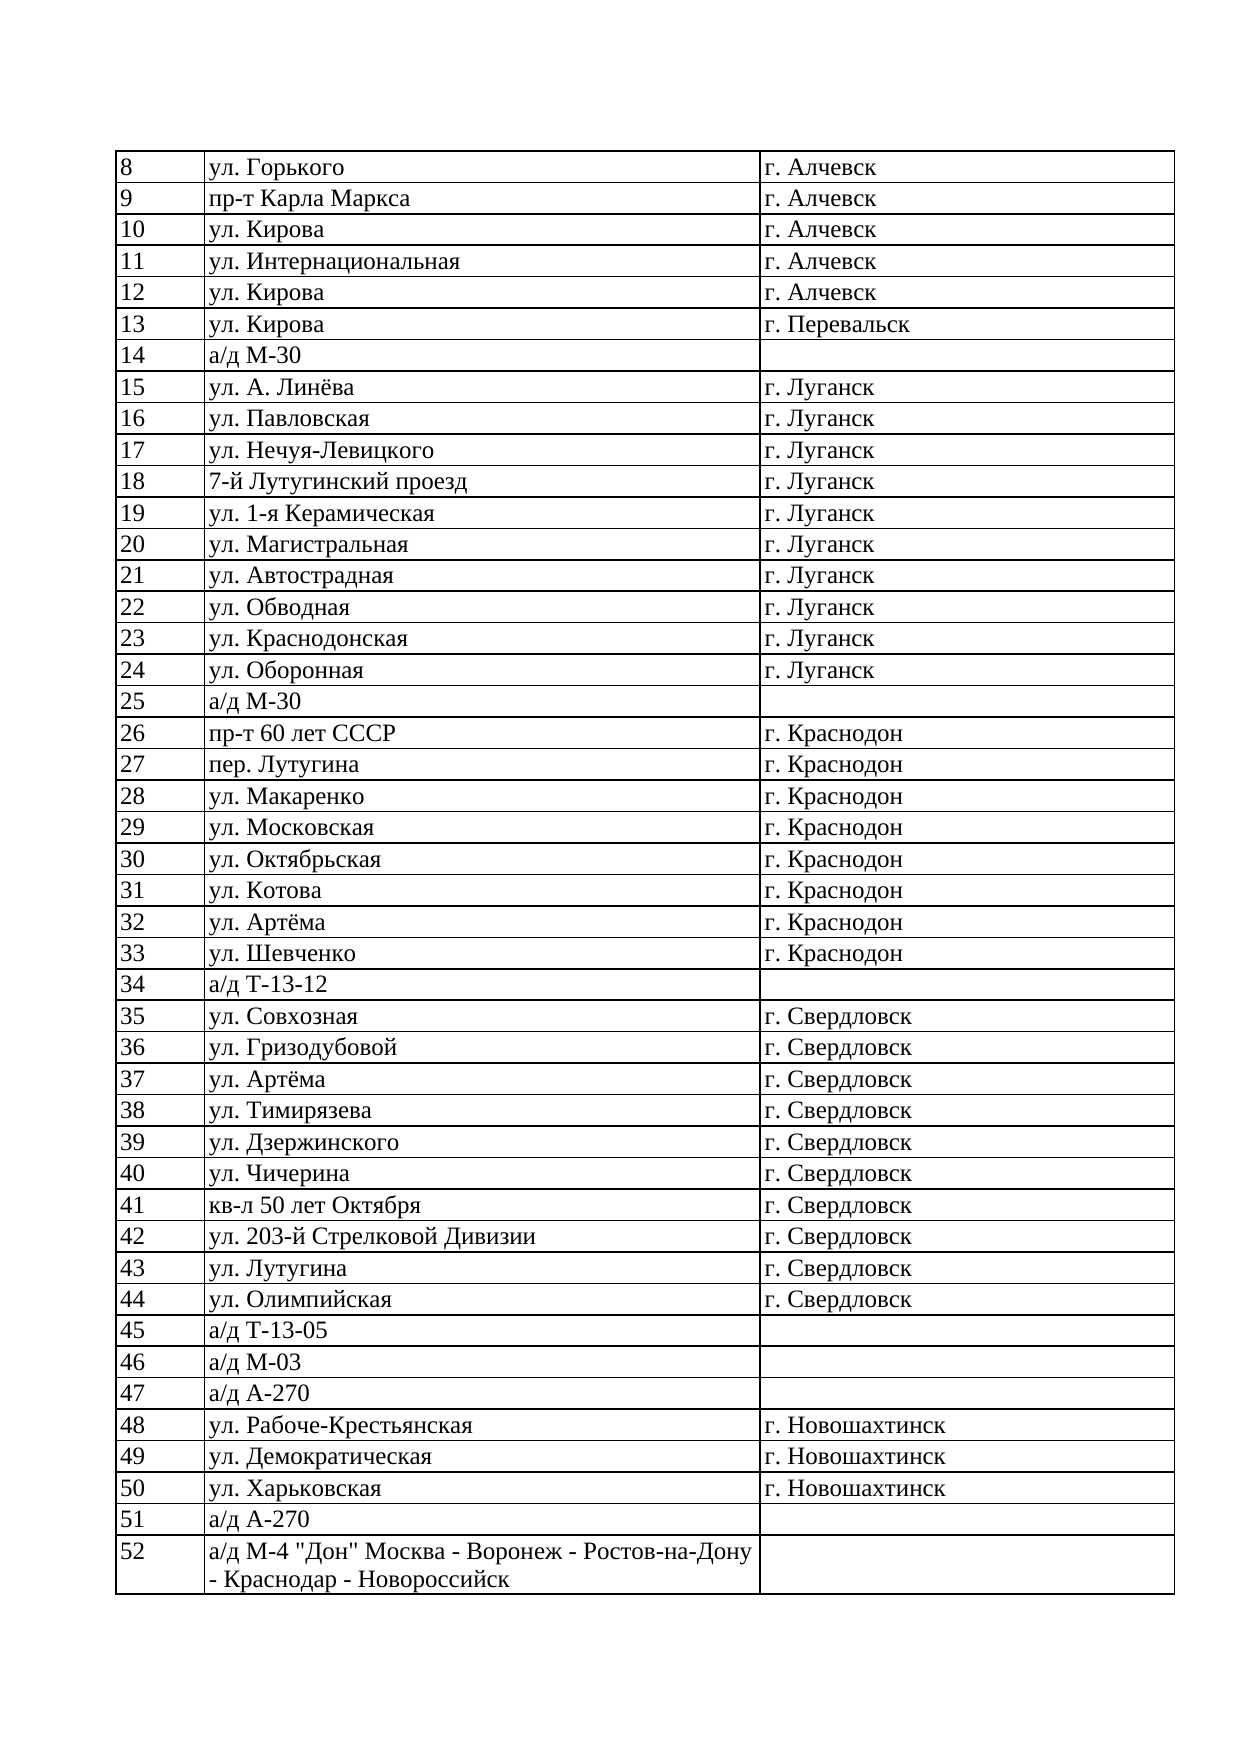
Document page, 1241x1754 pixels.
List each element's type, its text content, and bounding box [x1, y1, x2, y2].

table_cell ул. Кирова [205, 215, 759, 244]
table_cell 16 [117, 403, 204, 433]
table_cell 34 [117, 970, 204, 999]
table_cell 38 [117, 1095, 204, 1125]
table_cell 29 [117, 812, 204, 842]
table_cell г. Краснодон [761, 875, 1174, 905]
table_cell 10 [117, 215, 204, 244]
table_cell г. Свердловск [761, 1064, 1174, 1094]
table_cell 50 [117, 1473, 204, 1503]
table_cell [761, 1536, 1174, 1593]
table_cell 46 [117, 1347, 204, 1377]
table_cell г. Луганск [761, 529, 1174, 559]
table_cell г. Краснодон [761, 907, 1174, 936]
table_cell ул. Московская [205, 812, 759, 842]
table_cell ул. Обводная [205, 592, 759, 622]
table_cell г. Свердловск [761, 1001, 1174, 1031]
table_cell г. Свердловск [761, 1032, 1174, 1062]
table_cell г. Новошахтинск [761, 1473, 1174, 1503]
table_cell 36 [117, 1032, 204, 1062]
table_cell ул. Горького [205, 152, 759, 181]
table_cell г. Луганск [761, 498, 1174, 527]
table_cell 18 [117, 466, 204, 496]
table_cell г. Краснодон [761, 781, 1174, 811]
table_cell пр-т Карла Маркса [205, 183, 759, 213]
table_cell [761, 1347, 1174, 1377]
table_cell г. Луганск [761, 403, 1174, 433]
table_cell ул. Павловская [205, 403, 759, 433]
table_cell г. Луганск [761, 372, 1174, 402]
table_cell г. Краснодон [761, 749, 1174, 779]
table_cell 27 [117, 749, 204, 779]
table_cell 42 [117, 1221, 204, 1251]
table_cell г. Свердловск [761, 1127, 1174, 1157]
table_cell г. Алчевск [761, 183, 1174, 213]
table_cell а/д А-270 [205, 1504, 759, 1534]
table_cell 40 [117, 1158, 204, 1188]
table_cell 14 [117, 340, 204, 370]
table_cell 11 [117, 246, 204, 276]
table_cell 52 [117, 1536, 204, 1593]
table_cell ул. Котова [205, 875, 759, 905]
table_cell г. Краснодон [761, 812, 1174, 842]
table_cell 13 [117, 309, 204, 339]
table_cell ул. Кирова [205, 277, 759, 307]
table_cell г. Луганск [761, 655, 1174, 685]
table_cell 48 [117, 1410, 204, 1440]
table_cell [761, 1316, 1174, 1345]
table_cell г. Алчевск [761, 152, 1174, 181]
table_cell ул. Артёма [205, 907, 759, 936]
table_cell 23 [117, 623, 204, 653]
table_cell пер. Лутугина [205, 749, 759, 779]
table_cell 28 [117, 781, 204, 811]
table_cell а/д Т-13-05 [205, 1316, 759, 1345]
table_cell ул. А. Линёва [205, 372, 759, 402]
table_cell г. Свердловск [761, 1284, 1174, 1314]
table_cell 12 [117, 277, 204, 307]
table_cell г. Луганск [761, 561, 1174, 590]
table_cell ул. 1-я Керамическая [205, 498, 759, 527]
table_cell [761, 1378, 1174, 1408]
table_cell ул. Октябрьская [205, 844, 759, 873]
table_cell [761, 970, 1174, 999]
table_cell ул. Демократическая [205, 1441, 759, 1471]
table_cell 44 [117, 1284, 204, 1314]
table_cell 41 [117, 1190, 204, 1219]
table_cell 32 [117, 907, 204, 936]
table_cell [761, 1504, 1174, 1534]
table_cell г. Свердловск [761, 1095, 1174, 1125]
table_cell г. Алчевск [761, 277, 1174, 307]
table_cell 9 [117, 183, 204, 213]
table_cell г. Свердловск [761, 1221, 1174, 1251]
table_cell 7-й Лутугинский проезд [205, 466, 759, 496]
table_cell 20 [117, 529, 204, 559]
table_cell ул. Оборонная [205, 655, 759, 685]
table_cell а/д М-30 [205, 686, 759, 716]
table_cell 51 [117, 1504, 204, 1534]
table_cell г. Луганск [761, 592, 1174, 622]
table_cell г. Свердловск [761, 1158, 1174, 1188]
table_cell 26 [117, 718, 204, 748]
table_cell ул. Совхозная [205, 1001, 759, 1031]
table_cell 35 [117, 1001, 204, 1031]
table_cell ул. Краснодонская [205, 623, 759, 653]
table_cell а/д Т-13-12 [205, 970, 759, 999]
table_cell 22 [117, 592, 204, 622]
table_cell г. Свердловск [761, 1190, 1174, 1219]
table_cell кв-л 50 лет Октября [205, 1190, 759, 1219]
table_cell ул. Рабоче-Крестьянская [205, 1410, 759, 1440]
table_cell 17 [117, 435, 204, 464]
table_cell ул. Нечуя-Левицкого [205, 435, 759, 464]
table_cell г. Алчевск [761, 215, 1174, 244]
table_cell г. Луганск [761, 623, 1174, 653]
table_cell ул. Кирова [205, 309, 759, 339]
table_cell г. Краснодон [761, 844, 1174, 873]
table_cell ул. 203-й Стрелковой Дивизии [205, 1221, 759, 1251]
table_cell а/д М-03 [205, 1347, 759, 1377]
table_cell 25 [117, 686, 204, 716]
table_cell ул. Артёма [205, 1064, 759, 1094]
table_cell [761, 340, 1174, 370]
table_cell а/д М-30 [205, 340, 759, 370]
table_cell 21 [117, 561, 204, 590]
table_cell г. Перевальск [761, 309, 1174, 339]
table_cell 19 [117, 498, 204, 527]
table_cell ул. Дзержинского [205, 1127, 759, 1157]
table_cell 30 [117, 844, 204, 873]
table_cell г. Свердловск [761, 1253, 1174, 1282]
table_cell г. Краснодон [761, 938, 1174, 968]
table_cell а/д А-270 [205, 1378, 759, 1408]
table_cell ул. Чичерина [205, 1158, 759, 1188]
table_cell 31 [117, 875, 204, 905]
table_cell ул. Шевченко [205, 938, 759, 968]
table_cell 47 [117, 1378, 204, 1408]
table_cell ул. Интернациональная [205, 246, 759, 276]
table_cell ул. Лутугина [205, 1253, 759, 1282]
table_cell г. Алчевск [761, 246, 1174, 276]
table_cell г. Луганск [761, 435, 1174, 464]
table_cell пр-т 60 лет СССР [205, 718, 759, 748]
table_cell г. Новошахтинск [761, 1410, 1174, 1440]
table_cell 49 [117, 1441, 204, 1471]
table_cell 33 [117, 938, 204, 968]
table_cell 37 [117, 1064, 204, 1094]
table_cell ул. Олимпийская [205, 1284, 759, 1314]
table_cell [761, 686, 1174, 716]
table_cell ул. Магистральная [205, 529, 759, 559]
table_cell г. Луганск [761, 466, 1174, 496]
table_cell 43 [117, 1253, 204, 1282]
table_cell ул. Гризодубовой [205, 1032, 759, 1062]
table_cell 39 [117, 1127, 204, 1157]
table_cell 24 [117, 655, 204, 685]
table_cell ул. Тимирязева [205, 1095, 759, 1125]
table_cell а/д М-4 "Дон" Москва - Воронеж - Ростов-на-Дону - Краснодар - Новороссийск [205, 1536, 759, 1593]
table_cell ул. Харьковская [205, 1473, 759, 1503]
table_cell г. Новошахтинск [761, 1441, 1174, 1471]
table_cell 8 [117, 152, 204, 181]
table_cell 45 [117, 1316, 204, 1345]
table_cell ул. Макаренко [205, 781, 759, 811]
table_cell г. Краснодон [761, 718, 1174, 748]
table_cell 15 [117, 372, 204, 402]
table_cell ул. Автострадная [205, 561, 759, 590]
